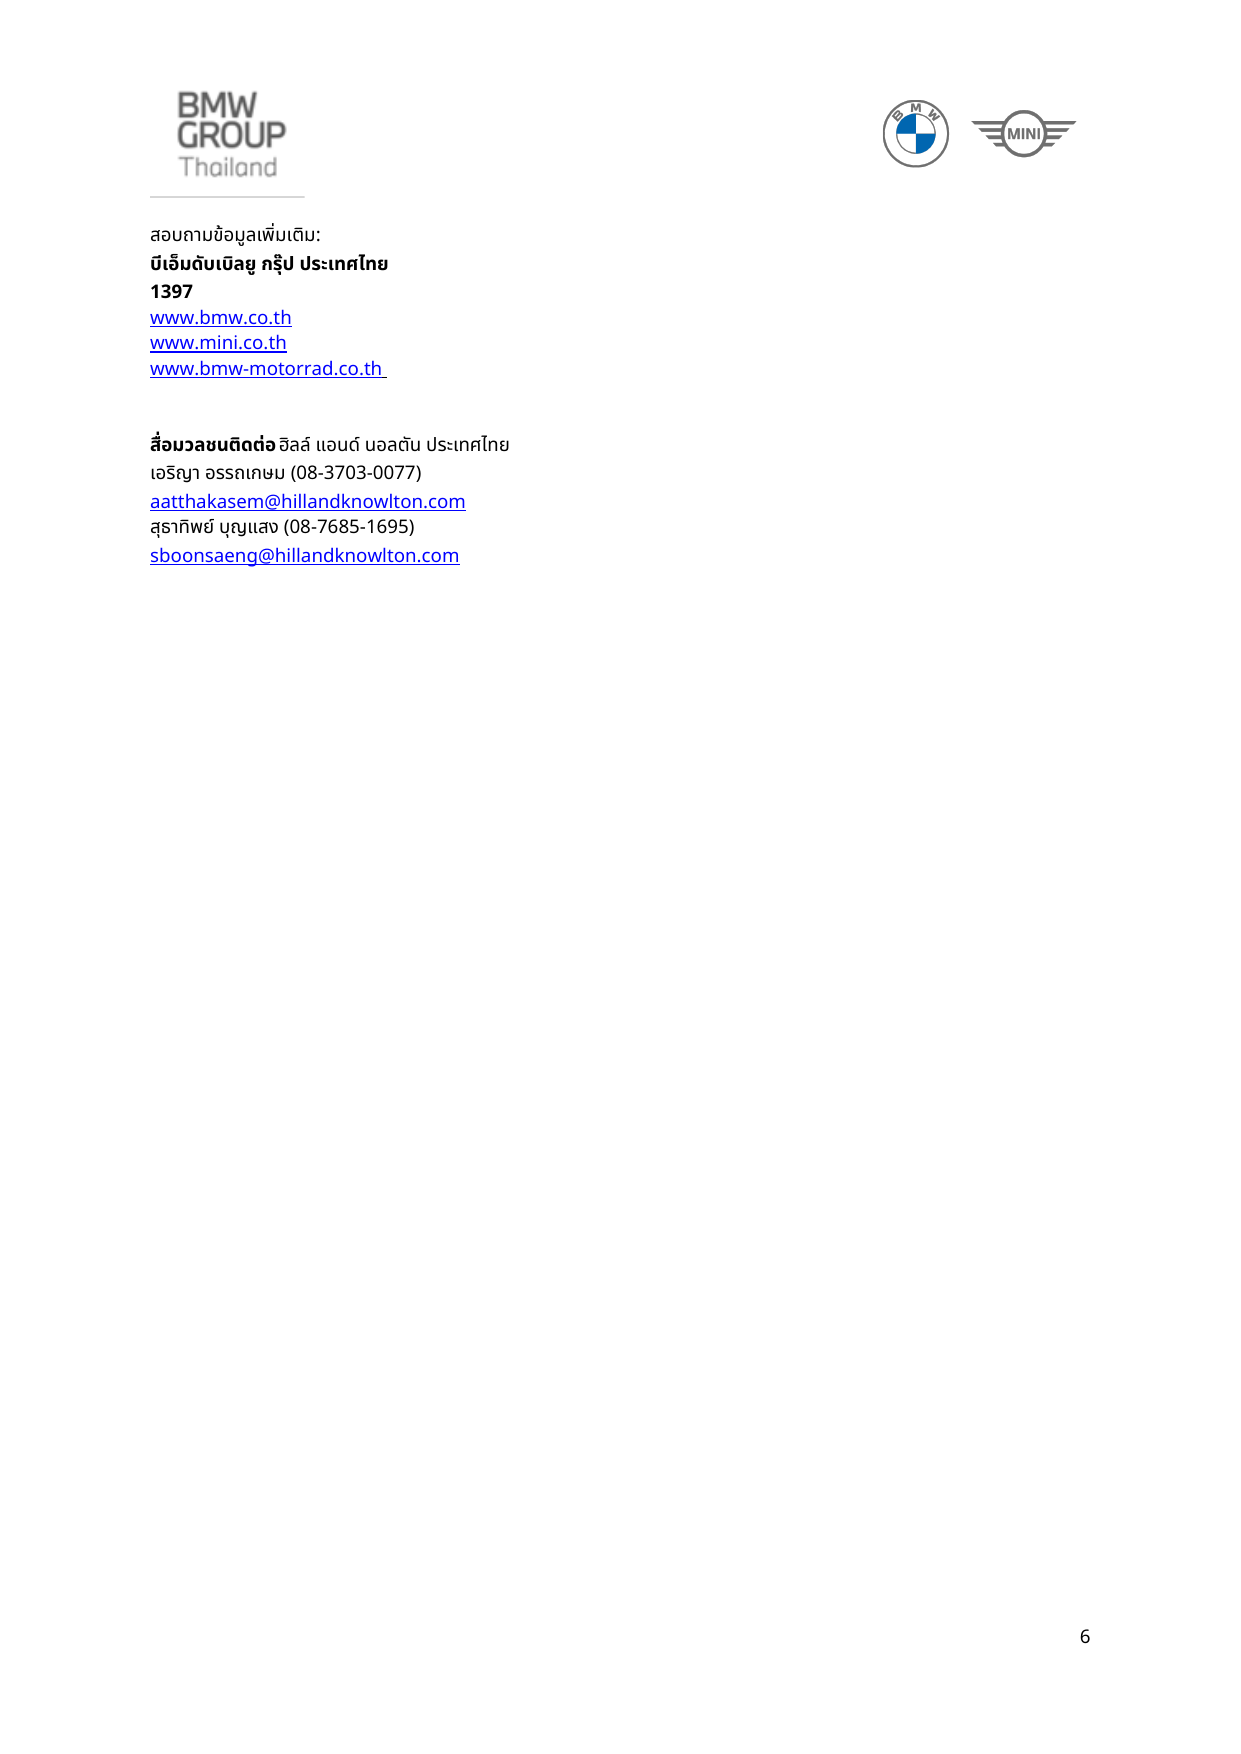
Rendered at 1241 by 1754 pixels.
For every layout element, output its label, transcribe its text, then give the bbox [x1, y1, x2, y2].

picture [150, 73, 305, 199]
picture [882, 100, 1077, 168]
text สื่อมวลชนติดต่อ ฮิลล์ แอนด์ นอลตัน ประเทศไทย เอริญา อรรถเกษม (08-3703-0077) aatthakasem@hillandknowlton.com สุธาทิพย์ บุญแสง (08-7685-1695) sboonsaeng@hillandknowlton.com [150, 431, 1090, 567]
text สอบถามข้อมูลเพิ่มเติม: บีเอ็มดับเบิลยู กรุ๊ป ประเทศไทย 1397 www.bmw.co.th www.mini.co.th www.bmw-motorrad.co.th [150, 222, 1090, 381]
